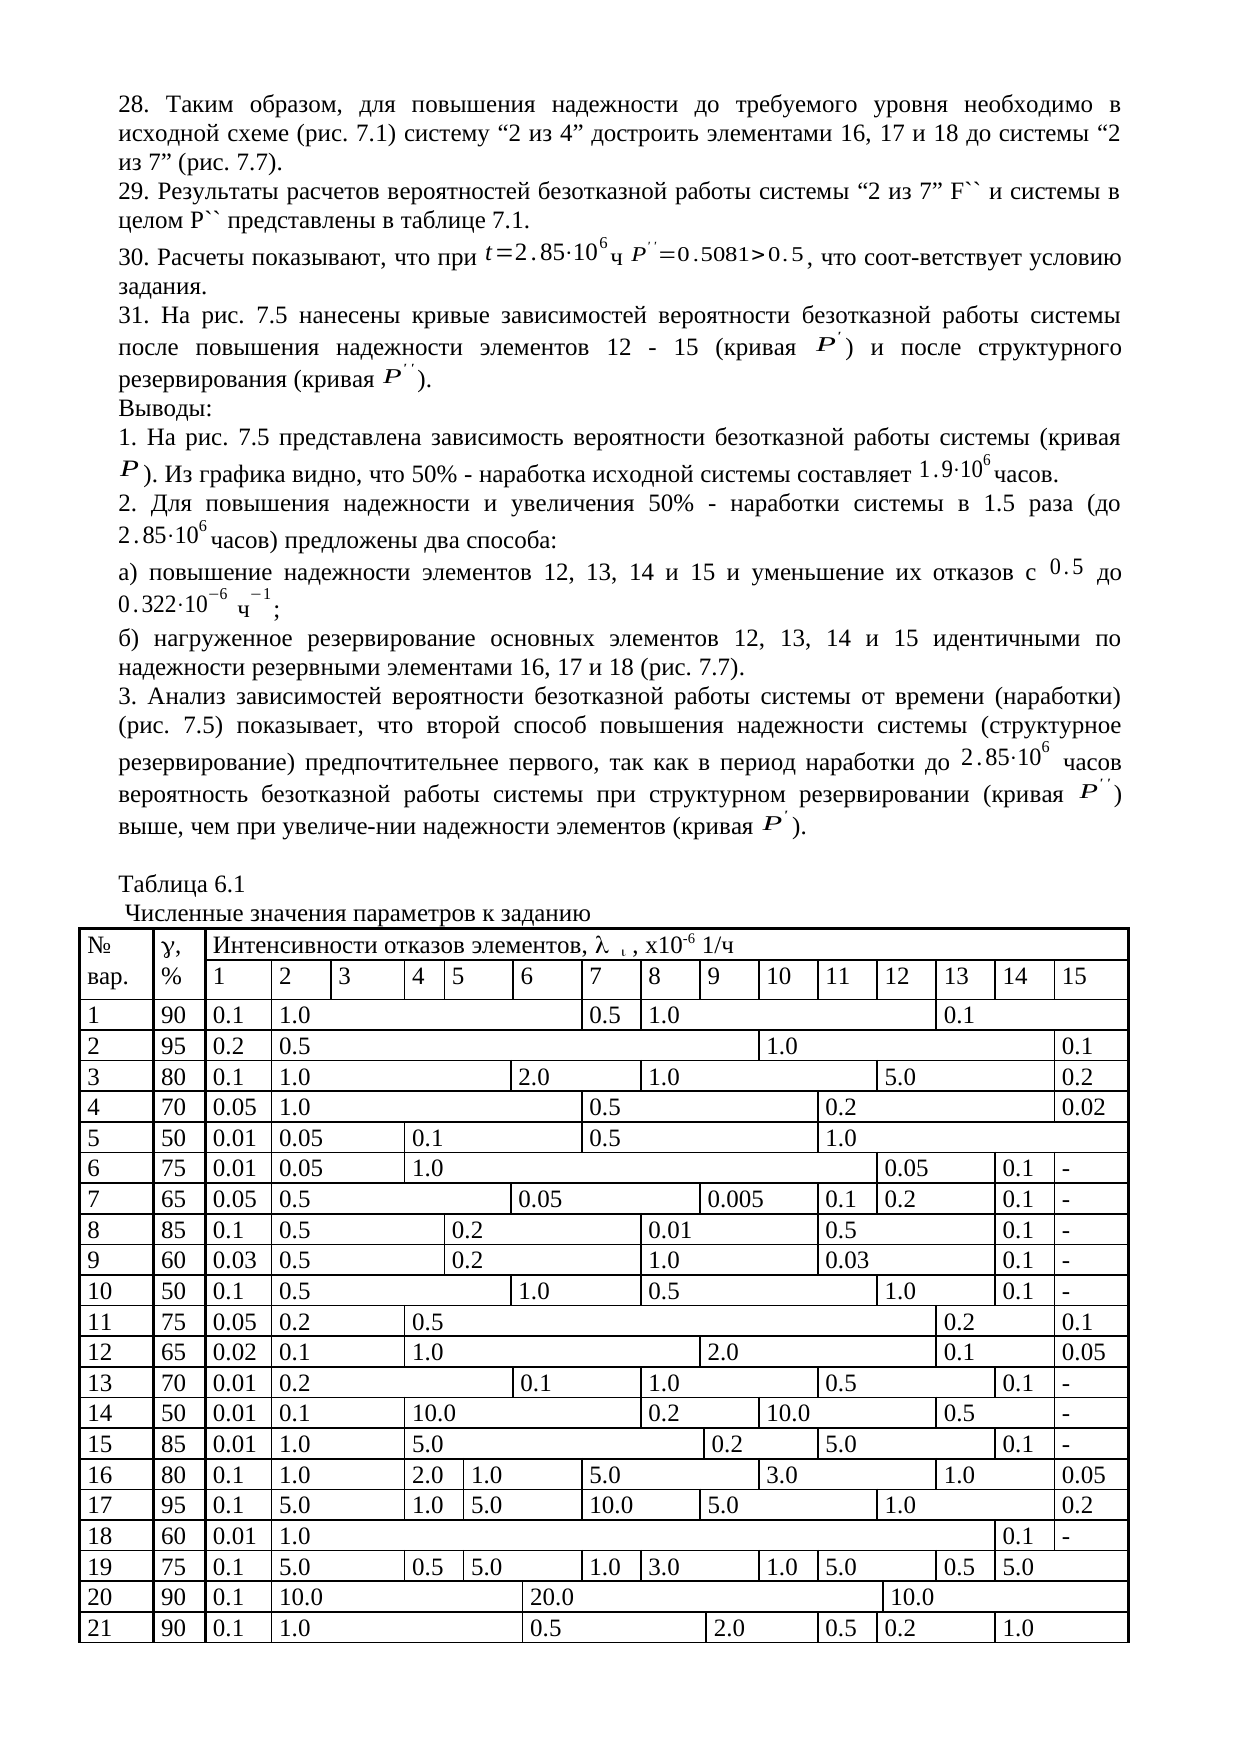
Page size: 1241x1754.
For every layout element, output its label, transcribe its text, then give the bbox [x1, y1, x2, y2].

table_cell 15 [81, 1429, 152, 1458]
table_cell - [1055, 1245, 1127, 1274]
table_cell 0.03 [207, 1245, 271, 1274]
table_cell 0.5 [583, 1123, 817, 1152]
table_cell 5.0 [701, 1490, 876, 1519]
table_cell 0.2 [1055, 1061, 1127, 1090]
table_cell 10.0 [272, 1582, 522, 1611]
table_cell 0.1 [996, 1368, 1054, 1397]
table_cell 10.0 [583, 1490, 699, 1519]
table_cell 0.5 [819, 1613, 876, 1642]
table_cell 1.0 [996, 1613, 1127, 1642]
table_cell 0.5 [583, 1000, 640, 1029]
table_cell 3 [81, 1061, 152, 1090]
table_cell 0.05 [878, 1153, 994, 1182]
table_cell вар. [81, 959, 152, 998]
table_cell 0.5 [405, 1306, 935, 1335]
table_cell 1.0 [642, 1245, 817, 1274]
table_cell 8 [642, 961, 699, 998]
table_cell 1.0 [405, 1153, 876, 1182]
table_cell 10.0 [405, 1398, 640, 1427]
table_cell 20 [81, 1582, 152, 1611]
table_cell 0.05 [1055, 1460, 1127, 1488]
table_cell 0.2 [445, 1215, 640, 1243]
text 1. На рис. 7.5 представлена зависимость вероятности безотказной работы системы (кривая ). Из графика видно, что 50% - наработка исходной системы составляет часов. [118, 422, 1122, 488]
table_header , [155, 930, 204, 959]
table_cell 95 [155, 1490, 204, 1519]
table_cell 17 [81, 1490, 152, 1519]
table_cell 0.5 [523, 1613, 705, 1642]
table_cell 14 [81, 1398, 152, 1427]
table_cell 12 [81, 1337, 152, 1366]
table_cell 0.05 [512, 1184, 699, 1213]
table_cell 0.01 [207, 1153, 271, 1182]
table_cell 0.5 [583, 1092, 817, 1121]
table_cell 65 [155, 1337, 204, 1366]
table_header Интенсивности отказов элементов,  , x10-6 1/ч [207, 930, 1127, 959]
table_cell 0.5 [272, 1215, 444, 1243]
table_cell - [1055, 1184, 1127, 1213]
table_cell 0.01 [207, 1398, 271, 1427]
table_cell 1.0 [878, 1490, 1054, 1519]
table_header № [81, 930, 152, 959]
table_cell 1.0 [642, 1000, 935, 1029]
table_cell 15 [1055, 961, 1127, 998]
table_cell 5.0 [464, 1551, 581, 1580]
table_cell 0.1 [272, 1398, 404, 1427]
table_cell 0.2 [878, 1613, 994, 1642]
table_cell 9 [81, 1245, 152, 1274]
table_cell 1.0 [819, 1123, 1127, 1152]
table_cell 9 [701, 961, 758, 998]
table_cell 1.0 [272, 1429, 404, 1458]
table_cell 21 [81, 1613, 152, 1642]
table_cell 18 [81, 1521, 152, 1550]
table_cell 7 [81, 1184, 152, 1213]
text б) нагруженное резервирование основных элементов 12, 13, 14 и 15 идентичными по надежности резервными элементами 16, 17 и 18 (рис. 7.7). [118, 623, 1122, 681]
table_cell 14 [996, 961, 1054, 998]
table_cell 75 [155, 1153, 204, 1182]
table_cell 5.0 [819, 1551, 935, 1580]
table_cell 0.5 [405, 1551, 463, 1580]
table_cell 2.0 [701, 1337, 935, 1366]
table_cell 0.1 [272, 1337, 404, 1366]
table_cell 5.0 [996, 1551, 1127, 1580]
table_cell - [1055, 1429, 1127, 1458]
table_cell 1.0 [272, 1460, 404, 1488]
table_cell 5 [445, 961, 512, 998]
table_cell 5.0 [819, 1429, 994, 1458]
text 30. Расчеты показывают, что при ч , что соот-ветствует условию задания. [118, 234, 1122, 300]
table_cell 8 [81, 1215, 152, 1243]
table_cell 2 [272, 961, 330, 998]
table_cell 1.0 [760, 1551, 817, 1580]
table_cell - [1055, 1215, 1127, 1243]
text Таблица 6.1 [118, 869, 1122, 898]
text 2. Для повышения надежности и увеличения 50% - наработки системы в 1.5 раза (до часов) предложены два способа: [118, 488, 1122, 554]
table_cell 11 [81, 1306, 152, 1335]
table_cell 75 [155, 1551, 204, 1580]
table_cell 1.0 [272, 1000, 581, 1029]
table_cell 0.1 [207, 1061, 271, 1090]
table_cell 95 [155, 1031, 204, 1060]
table_cell 0.1 [937, 1337, 1054, 1366]
table_cell 0.5 [937, 1398, 1054, 1427]
table_cell 0.1 [996, 1429, 1054, 1458]
table_cell 0.5 [937, 1551, 994, 1580]
table_cell 1.0 [272, 1061, 510, 1090]
table_cell 0.1 [937, 1000, 1127, 1029]
table_cell 1.0 [405, 1337, 699, 1366]
table_cell 1.0 [512, 1276, 640, 1305]
table_cell - [1055, 1276, 1127, 1305]
table_cell 0.005 [701, 1184, 817, 1213]
table_cell 90 [155, 1613, 204, 1642]
table_cell 0.1 [1055, 1031, 1127, 1060]
table_cell 90 [155, 1582, 204, 1611]
text 3. Анализ зависимостей вероятности безотказной работы системы от времени (наработки) (рис. 7.5) показывает, что второй способ повышения надежности системы (структурное резервирование) предпочтительнее первого, так как в период наработки до часов вероятность безотказной работы системы при структурном резервировании (кривая ) выше, чем при увеличе-нии надежности элементов (кривая ). [118, 681, 1122, 840]
table_cell 0.5 [272, 1031, 758, 1060]
table_cell 0.2 [705, 1429, 817, 1458]
table_cell 0.1 [207, 1215, 271, 1243]
table_cell 1.0 [272, 1092, 581, 1121]
table_cell 0.05 [207, 1184, 271, 1213]
table_cell 0.2 [207, 1031, 271, 1060]
table_cell - [1055, 1153, 1127, 1182]
table_cell 0.01 [207, 1521, 271, 1550]
table_cell 3.0 [760, 1460, 935, 1488]
table_cell 6 [81, 1153, 152, 1182]
table_cell 0.1 [514, 1368, 640, 1397]
table_cell 0.5 [819, 1215, 994, 1243]
table_cell 2.0 [707, 1613, 817, 1642]
table_cell 50 [155, 1276, 204, 1305]
table_cell 5.0 [878, 1061, 1054, 1090]
table_cell 0.05 [272, 1123, 404, 1152]
table_cell 5.0 [272, 1490, 404, 1519]
table_cell 5 [81, 1123, 152, 1152]
text 31. На рис. 7.5 нанесены кривые зависимостей вероятности безотказной работы системы после повышения надежности элементов 12 - 15 (кривая ) и после структурного резервирования (кривая ). [118, 300, 1122, 393]
table_cell 0.01 [207, 1123, 271, 1152]
table_cell 1.0 [272, 1613, 522, 1642]
table_cell 0.2 [642, 1398, 758, 1427]
table_cell 1.0 [642, 1061, 876, 1090]
table_cell 0.05 [207, 1092, 271, 1121]
table_cell 1.0 [878, 1276, 994, 1305]
table_cell 1.0 [464, 1460, 581, 1488]
table_cell 1.0 [272, 1521, 994, 1550]
table_cell 50 [155, 1398, 204, 1427]
table_cell - [1055, 1398, 1127, 1427]
text 28. Таким образом, для повышения надежности до требуемого уровня необходимо в исходной схеме (рис. 7.1) систему “2 из 4” достроить элементами 16, 17 и 18 до системы “2 из 7” (рис. 7.7). [118, 89, 1122, 176]
table_cell 0.5 [642, 1276, 876, 1305]
table_cell 0.1 [207, 1460, 271, 1488]
table_cell 85 [155, 1429, 204, 1458]
table_cell 90 [155, 1000, 204, 1029]
table_cell 0.1 [207, 1000, 271, 1029]
text а) повышение надежности элементов 12, 13, 14 и 15 и уменьшение их отказов с до ч; [118, 554, 1122, 623]
table_cell % [155, 959, 204, 998]
table_cell 0.1 [207, 1613, 271, 1642]
table_cell 20.0 [523, 1582, 882, 1611]
table_cell 4 [81, 1092, 152, 1121]
table_cell 65 [155, 1184, 204, 1213]
table_cell 12 [878, 961, 935, 998]
table_cell 60 [155, 1245, 204, 1274]
table_cell 70 [155, 1092, 204, 1121]
table_cell 4 [405, 961, 444, 998]
table_cell 75 [155, 1306, 204, 1335]
table_cell - [1055, 1368, 1127, 1397]
text Выводы: [118, 393, 1122, 422]
table_cell 0.05 [1055, 1337, 1127, 1366]
table_cell 0.02 [207, 1337, 271, 1366]
table_cell 80 [155, 1460, 204, 1488]
table_cell 10 [760, 961, 817, 998]
table_cell 0.01 [642, 1215, 817, 1243]
table_cell 0.2 [445, 1245, 640, 1274]
table_cell 0.1 [207, 1551, 271, 1580]
table_cell 10.0 [760, 1398, 935, 1427]
table_cell 0.5 [272, 1184, 510, 1213]
table_cell 0.1 [996, 1215, 1054, 1243]
table_cell 13 [937, 961, 994, 998]
table_cell 2 [81, 1031, 152, 1060]
table_cell 10.0 [884, 1582, 1127, 1611]
table_cell 11 [819, 961, 876, 998]
table_cell 3.0 [642, 1551, 758, 1580]
table_cell 6 [514, 961, 581, 998]
table_cell 0.2 [937, 1306, 1054, 1335]
table_cell 0.05 [207, 1306, 271, 1335]
table_cell 3 [332, 961, 404, 998]
table_cell 1 [81, 1000, 152, 1029]
table_cell 5.0 [583, 1460, 758, 1488]
table_cell 5.0 [464, 1490, 581, 1519]
table_cell 0.5 [272, 1245, 444, 1274]
table_cell 0.1 [207, 1582, 271, 1611]
table_cell 2.0 [405, 1460, 463, 1488]
table_cell 0.1 [996, 1245, 1054, 1274]
table_cell 0.5 [272, 1276, 510, 1305]
table_cell 0.2 [878, 1184, 994, 1213]
table_cell 80 [155, 1061, 204, 1090]
table_cell 0.5 [819, 1368, 994, 1397]
table_cell 0.2 [272, 1306, 404, 1335]
table_cell 0.1 [996, 1276, 1054, 1305]
table_cell 50 [155, 1123, 204, 1152]
table_cell 0.1 [1055, 1306, 1127, 1335]
table_cell 16 [81, 1460, 152, 1488]
table_cell 19 [81, 1551, 152, 1580]
table_cell 1.0 [760, 1031, 1054, 1060]
table_cell 0.03 [819, 1245, 994, 1274]
table_cell 0.1 [996, 1153, 1054, 1182]
table_cell 1 [207, 961, 271, 998]
table_cell 0.1 [207, 1276, 271, 1305]
table_cell 0.2 [819, 1092, 1054, 1121]
table_cell 10 [81, 1276, 152, 1305]
table_cell 0.1 [819, 1184, 876, 1213]
table_cell 5.0 [272, 1551, 404, 1580]
table_cell 70 [155, 1368, 204, 1397]
table_cell 60 [155, 1521, 204, 1550]
table_cell 0.2 [1055, 1490, 1127, 1519]
table_cell 5.0 [405, 1429, 703, 1458]
table_cell 0.05 [272, 1153, 404, 1182]
table_cell 7 [583, 961, 640, 998]
table_cell 1.0 [642, 1368, 817, 1397]
table_cell 85 [155, 1215, 204, 1243]
table_cell - [1055, 1521, 1127, 1550]
table_cell 0.1 [996, 1521, 1054, 1550]
text 29. Результаты расчетов вероятностей безотказной работы системы “2 из 7” F`` и системы в целом P`` представлены в таблице 7.1. [118, 176, 1122, 234]
table_cell 13 [81, 1368, 152, 1397]
table_cell 0.2 [272, 1368, 512, 1397]
table_cell 0.1 [207, 1490, 271, 1519]
text Численные значения параметров к заданию [118, 898, 1122, 927]
table_cell 0.1 [996, 1184, 1054, 1213]
table_cell 1.0 [405, 1490, 463, 1519]
table_cell 1.0 [937, 1460, 1054, 1488]
table_cell 1.0 [583, 1551, 640, 1580]
table_cell 0.02 [1055, 1092, 1127, 1121]
table_cell 0.01 [207, 1429, 271, 1458]
table_cell 0.01 [207, 1368, 271, 1397]
table_cell 2.0 [512, 1061, 640, 1090]
table_cell 0.1 [405, 1123, 581, 1152]
